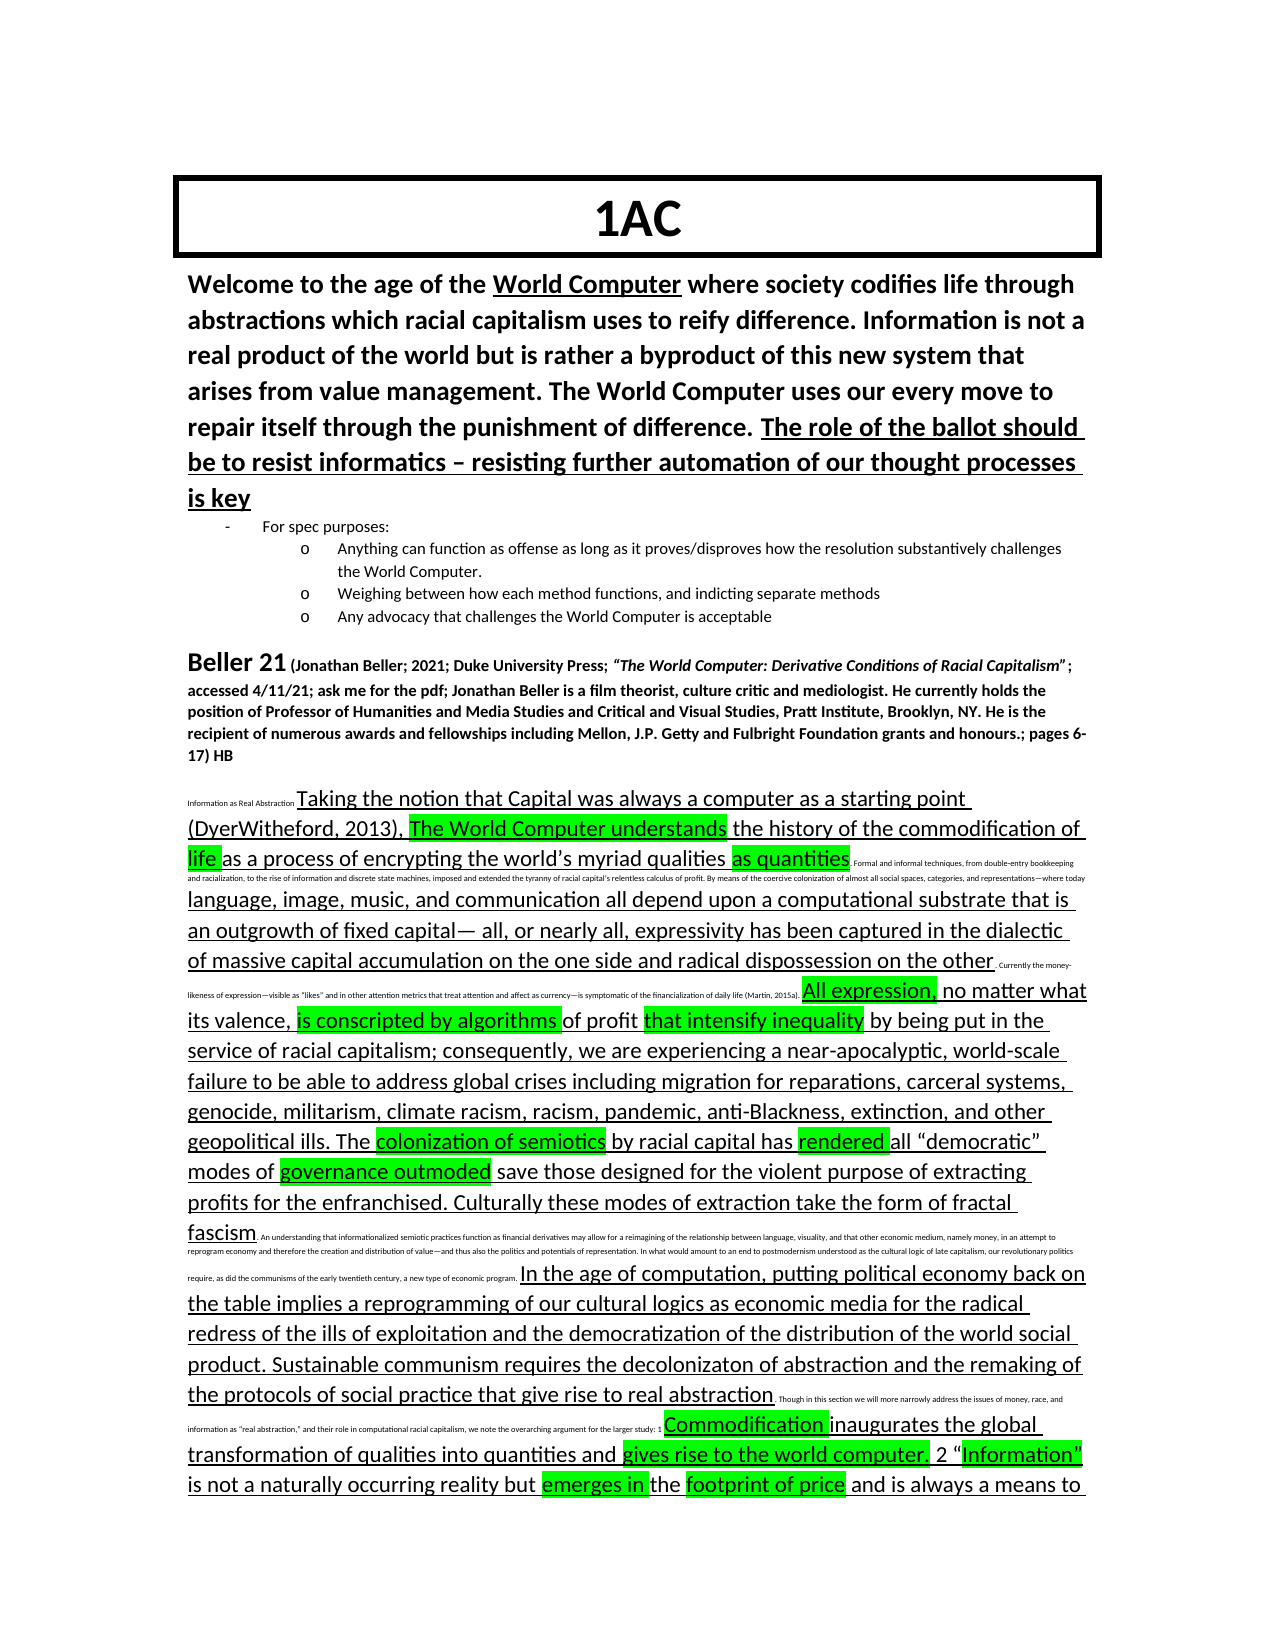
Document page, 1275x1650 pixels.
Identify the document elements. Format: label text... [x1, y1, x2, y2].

subtitle 1AC [179, 181, 1096, 252]
subtitle Welcome to the age of the World Computer where society codifies life through abstractions which racial capitalism uses to reify difference. Information is not a real product of the world but is rather a byproduct of this new system that arises from value management. The World Computer uses our every move to repair itself through the punishment of difference. The role of the ballot should be to resist informatics – resisting further automation of our thought processes is key [187, 267, 1087, 514]
list Anything can function as offense as long as it proves/disproves how the resolution substantively challenges the World Computer. [300, 538, 1087, 581]
list Any advocacy that challenges the World Computer is acceptable [300, 606, 1087, 627]
list For spec purposes: [225, 517, 1087, 537]
list Weighing between how each method functions, and indicting separate methods [300, 583, 1087, 604]
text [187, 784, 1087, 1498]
text Beller 21 (Jonathan Beller; 2021; Duke University Press; “The World Computer: Derivative Conditions of Racial Capitalism”; accessed 4/11/21; ask me for the pdf; Jonathan Beller is a film theorist, culture critic and mediologist. He currently holds the position of Professor of Humanities and Media Studies and Critical and Visual Studies, Pratt Institute, Brooklyn, NY. He is the recipient of numerous awards and fellowships including Mellon, J.P. Getty and Fulbright Foundation grants and honours.; pages 6-17) HB [187, 645, 1087, 766]
